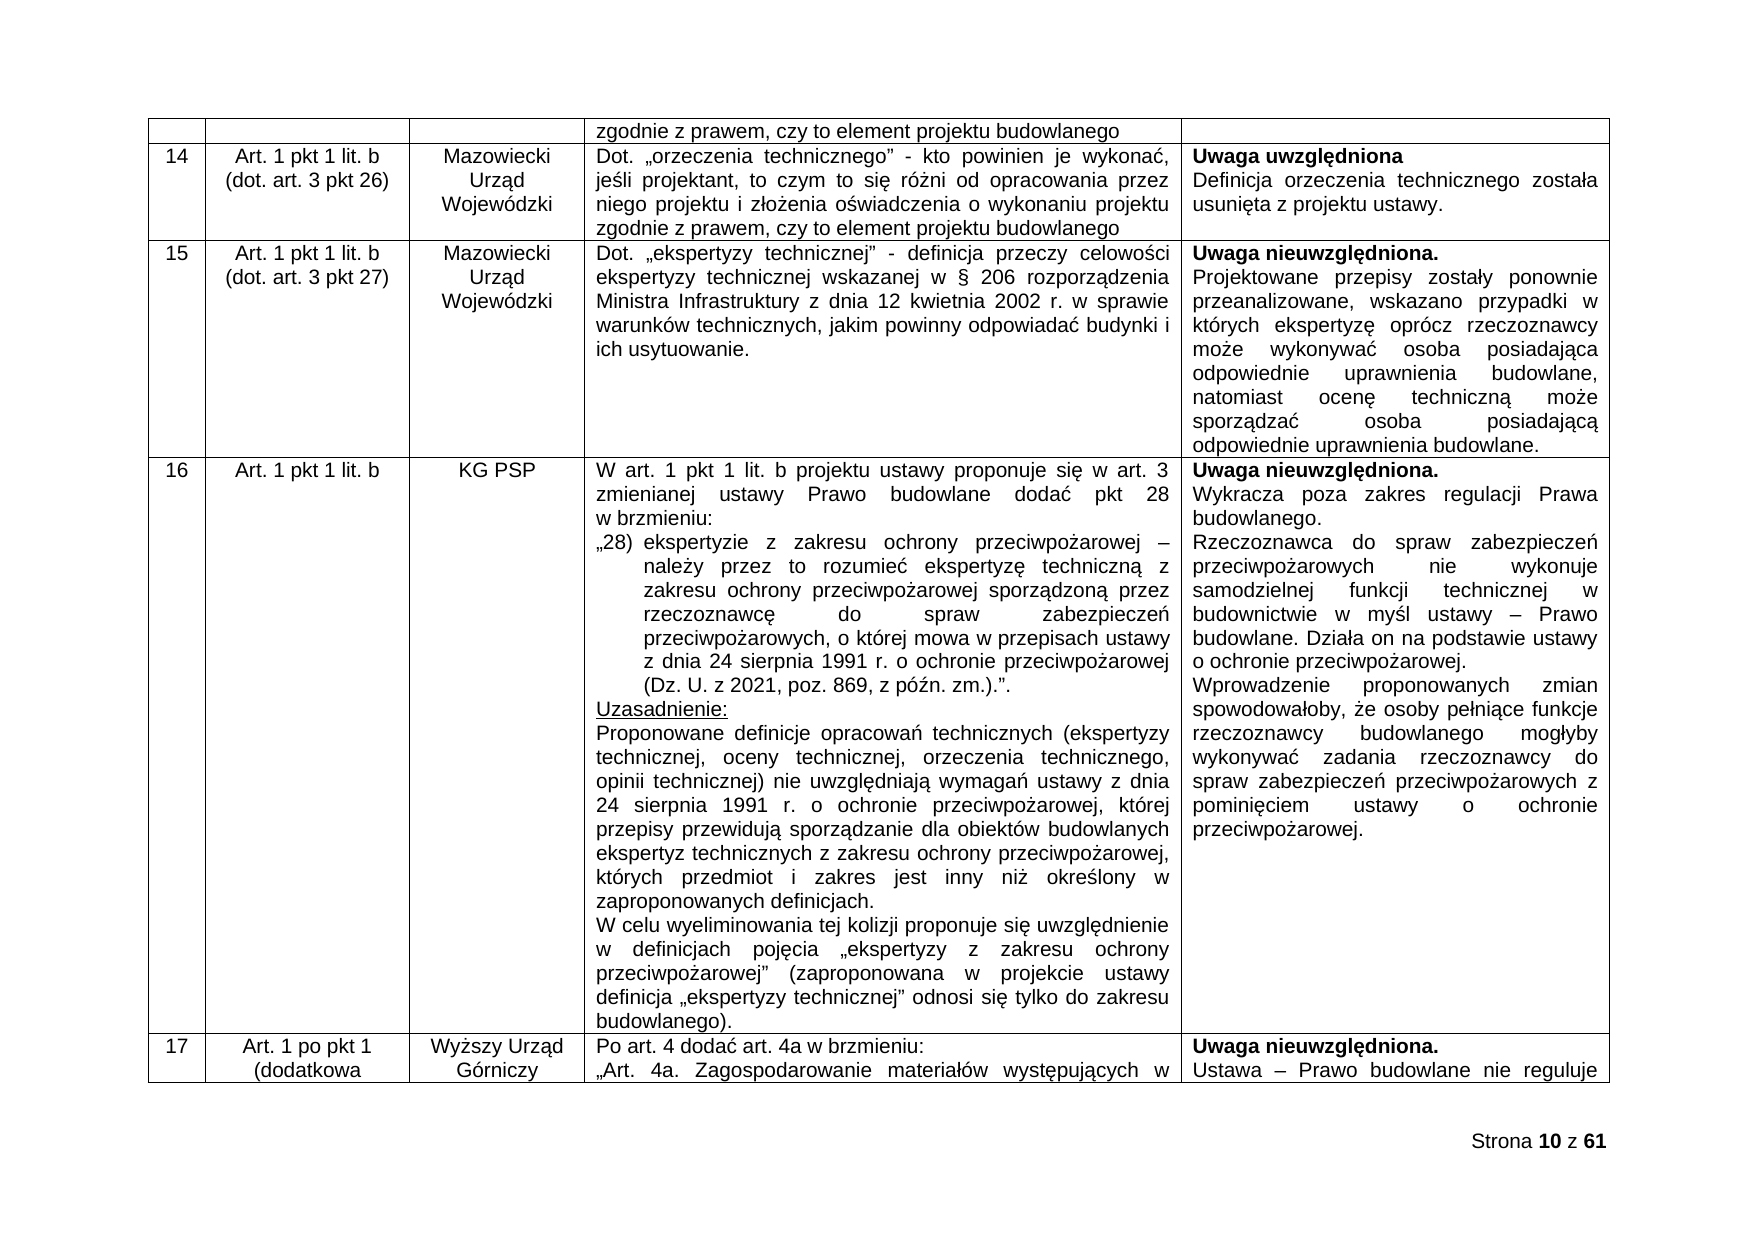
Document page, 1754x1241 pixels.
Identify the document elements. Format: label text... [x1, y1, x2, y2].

table_cell 14 [149, 144, 205, 240]
table_cell Art. 1 pkt 1 lit. b (dot. art. 3 pkt 26) [206, 144, 409, 240]
table_cell Mazowiecki Urząd Wojewódzki [410, 144, 584, 240]
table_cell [1182, 119, 1609, 143]
table_cell Mazowiecki Urząd Wojewódzki [410, 241, 584, 457]
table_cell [206, 1034, 409, 1082]
table_cell Uwaga uwzględniona Definicja orzeczenia technicznego została usunięta z projektu ustawy. [1182, 144, 1609, 240]
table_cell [585, 119, 1181, 143]
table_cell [410, 1034, 584, 1082]
table_cell Art. 1 pkt 1 lit. b [206, 458, 409, 1033]
table_cell Dot. „orzeczenia technicznego” - kto powinien je wykonać, jeśli projektant, to czym to się różni od opracowania przez niego projektu i złożenia oświadczenia o wykonaniu projektu zgodnie z prawem, czy to element projektu budowlanego [585, 144, 1181, 240]
table_cell Dot. „ekspertyzy technicznej” - definicja przeczy celowości ekspertyzy technicznej wskazanej w § 206 rozporządzenia Ministra Infrastruktury z dnia 12 kwietnia 2002 r. w sprawie warunków technicznych, jakim powinny odpowiadać budynki i ich usytuowanie. [585, 241, 1181, 457]
table_cell 15 [149, 241, 205, 457]
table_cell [1182, 1034, 1609, 1082]
table_cell Art. 1 pkt 1 lit. b (dot. art. 3 pkt 27) [206, 241, 409, 457]
table_cell 16 [149, 458, 205, 1033]
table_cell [585, 1034, 1181, 1082]
table_cell KG PSP [410, 458, 584, 1033]
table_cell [410, 119, 584, 143]
table_cell W art. 1 pkt 1 lit. b projektu ustawy proponuje się w art. 3 zmienianej ustawy Prawo budowlane dodać pkt 28 w brzmieniu: „28) ekspertyzie z zakresu ochrony przeciwpożarowej – należy przez to rozumieć ekspertyzę techniczną z zakresu ochrony przeciwpożarowej sporządzoną przez rzeczoznawcę do spraw zabezpieczeń przeciwpożarowych, o której mowa w przepisach ustawy z dnia 24 sierpnia 1991 r. o ochronie przeciwpożarowej (Dz. U. z 2021, poz. 869, z późn. zm.).”. Uzasadnienie: Proponowane definicje opracowań technicznych (ekspertyzy technicznej, oceny technicznej, orzeczenia technicznego, opinii technicznej) nie uwzględniają wymagań ustawy z dnia 24 sierpnia 1991 r. o ochronie przeciwpożarowej, której przepisy przewidują sporządzanie dla obiektów budowlanych ekspertyz technicznych z zakresu ochrony przeciwpożarowej, których przedmiot i zakres jest inny niż określony w zaproponowanych definicjach. W celu wyeliminowania tej kolizji proponuje się uwzględnienie w definicjach pojęcia „ekspertyzy z zakresu ochrony przeciwpożarowej” (zaproponowana w projekcie ustawy definicja „ekspertyzy technicznej” odnosi się tylko do zakresu budowlanego). [585, 458, 1181, 1033]
table_cell 17 [149, 1034, 205, 1082]
table_cell Uwaga nieuwzględniona. Projektowane przepisy zostały ponownie przeanalizowane, wskazano przypadki w których ekspertyzę oprócz rzeczoznawcy może wykonywać osoba posiadająca odpowiednie uprawnienia budowlane, natomiast ocenę techniczną może sporządzać osoba posiadającą odpowiednie uprawnienia budowlane. [1182, 241, 1609, 457]
table_cell 13 [149, 119, 205, 143]
table_cell Uwaga nieuwzględniona. Wykracza poza zakres regulacji Prawa budowlanego. Rzeczoznawca do spraw zabezpieczeń przeciwpożarowych nie wykonuje samodzielnej funkcji technicznej w budownictwie w myśl ustawy – Prawo budowlane. Działa on na podstawie ustawy o ochronie przeciwpożarowej. Wprowadzenie proponowanych zmian spowodowałoby, że osoby pełniące funkcje rzeczoznawcy budowlanego mogłyby wykonywać zadania rzeczoznawcy do spraw zabezpieczeń przeciwpożarowych z pominięciem ustawy o ochronie przeciwpożarowej. [1182, 458, 1609, 1033]
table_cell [206, 119, 409, 143]
